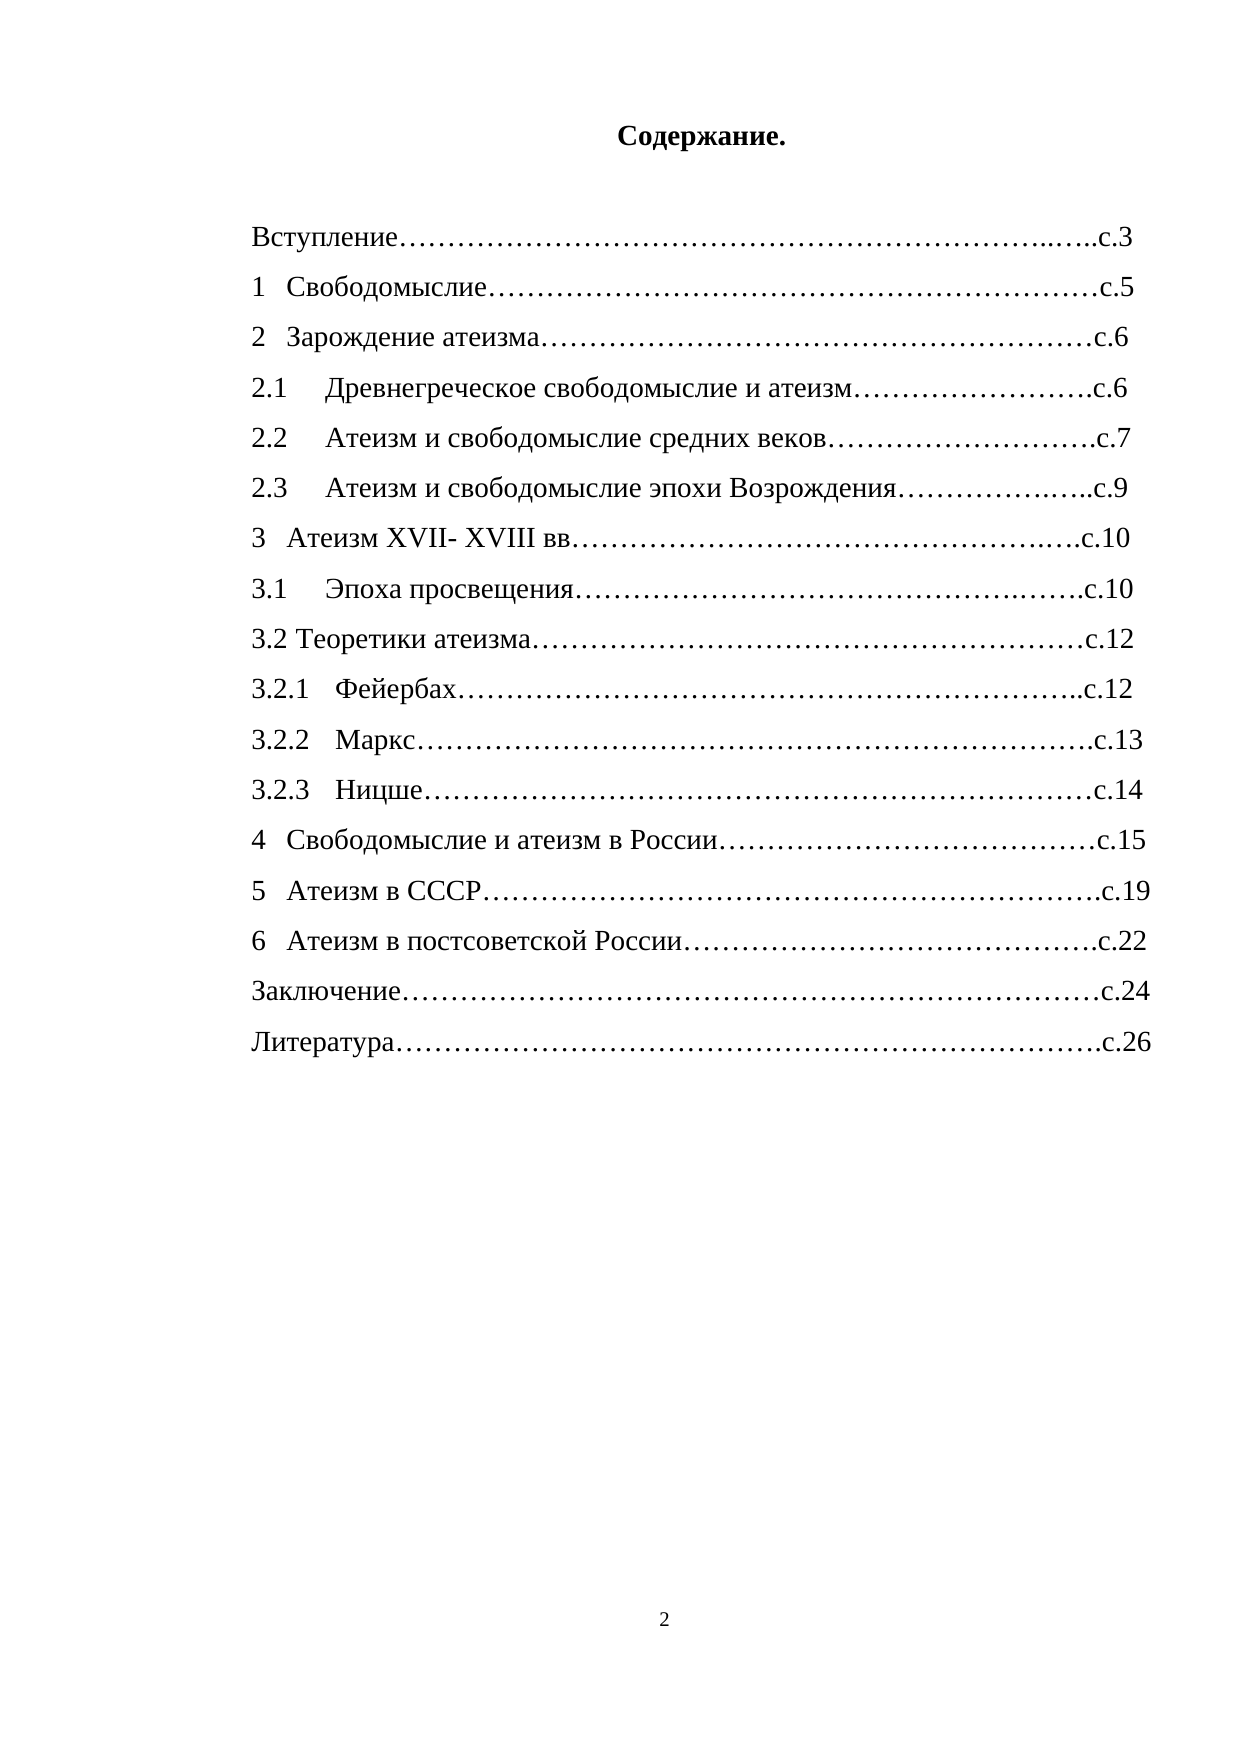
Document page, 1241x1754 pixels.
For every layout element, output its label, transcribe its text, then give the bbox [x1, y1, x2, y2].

text Литература……………………………………………………………….с.26 [177, 1024, 1152, 1057]
text 3.2.3 Ницше……………………………………………………………с.14 [177, 772, 1152, 806]
text 5 Атеизм в СССР……………………………………………………….с.19 [177, 873, 1152, 906]
text 2 Зарождение атеизма…………………………………………………с.6 [177, 319, 1152, 353]
text 3.2 Теоретики атеизма…………………………………………………с.12 [177, 621, 1152, 655]
text 2.2 Атеизм и свободомыслие средних веков……………………….с.7 [177, 420, 1152, 453]
text Вступление…………………………………………………………..…..с.3 [177, 219, 1152, 252]
text 3.1 Эпоха просвещения……………………………………….…….с.10 [177, 571, 1152, 604]
text 3.2.2 Маркс…………………………………………………………….с.13 [177, 722, 1152, 755]
text Заключение………………………………………………………………с.24 [177, 973, 1152, 1007]
text 6 Атеизм в постсоветской России…………………………………….с.22 [177, 923, 1152, 957]
text Содержание. [177, 118, 1152, 152]
text 2.3 Атеизм и свободомыслие эпохи Возрождения…………….…..с.9 [177, 470, 1152, 504]
text 4 Свободомыслие и атеизм в России…………………………………с.15 [177, 822, 1152, 856]
text 3.2.1 Фейербах………………………………………………………..с.12 [177, 672, 1152, 705]
text 2.1 Древнегреческое свободомыслие и атеизм…………………….с.6 [177, 370, 1152, 403]
text 1 Свободомыслие………………………………………………………с.5 [177, 269, 1152, 303]
text 3 Атеизм XVII- XVIII вв………………………………………….….с.10 [177, 521, 1152, 554]
